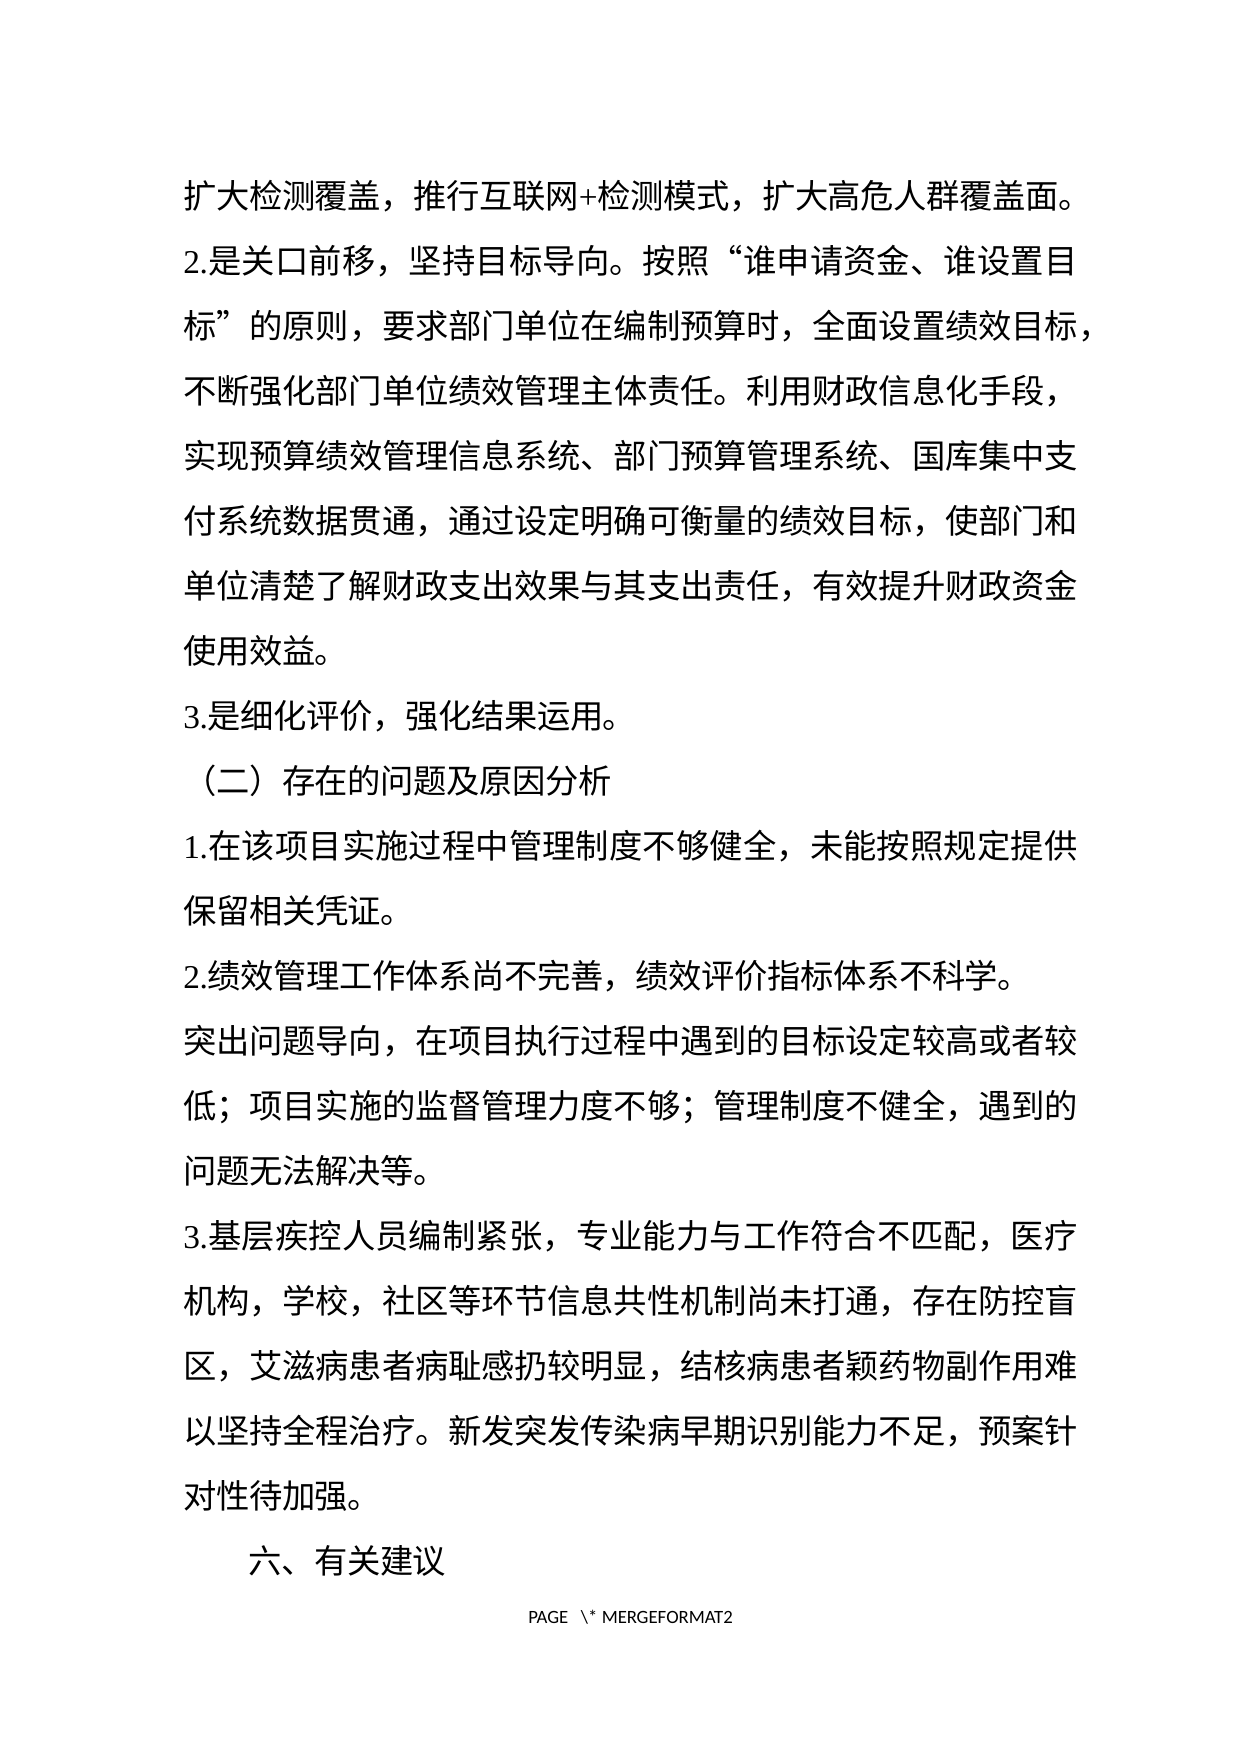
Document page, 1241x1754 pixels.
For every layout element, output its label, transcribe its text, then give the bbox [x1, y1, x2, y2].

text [183, 162, 1078, 1527]
text 六、有关建议 [183, 1527, 1078, 1592]
